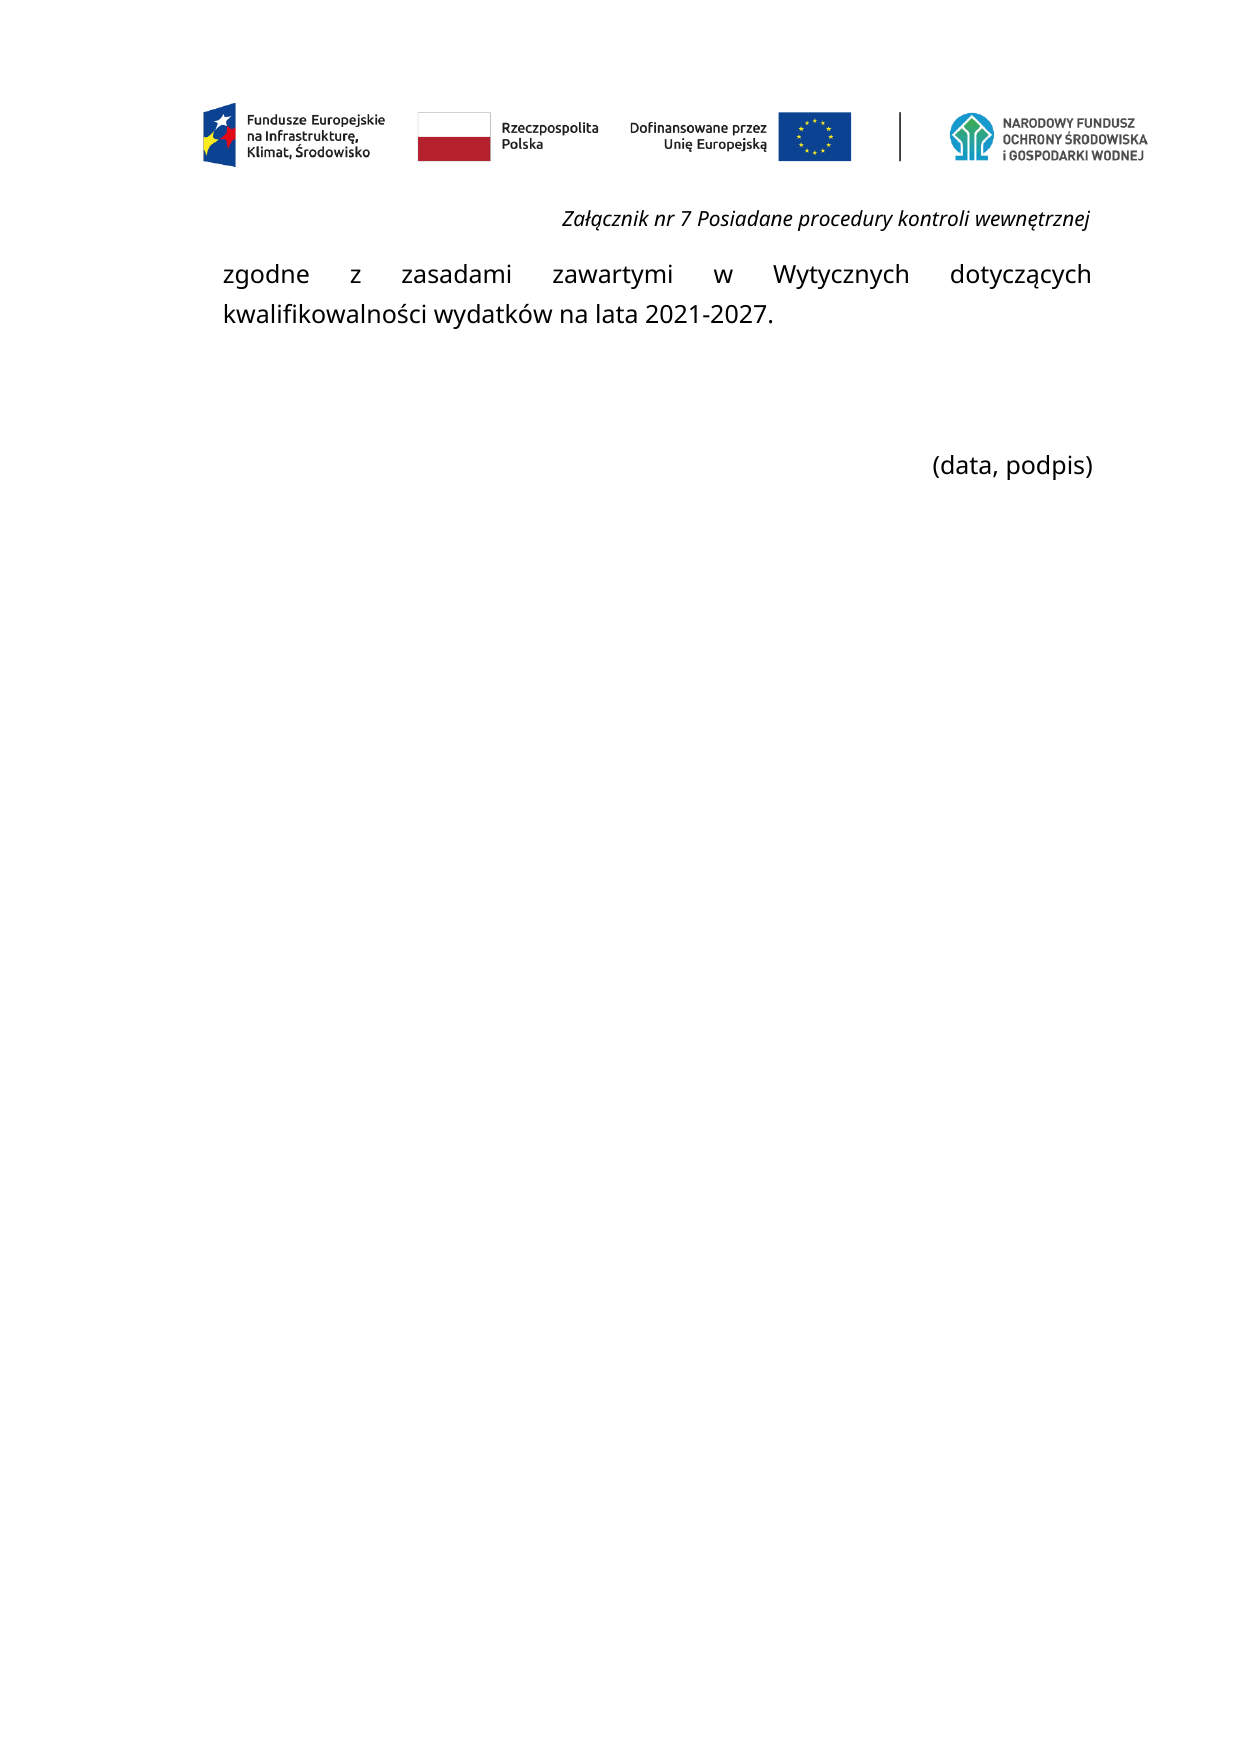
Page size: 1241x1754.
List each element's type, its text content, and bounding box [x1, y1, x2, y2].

text (data, podpis) [148, 448, 1093, 482]
picture [186, 86, 1160, 183]
